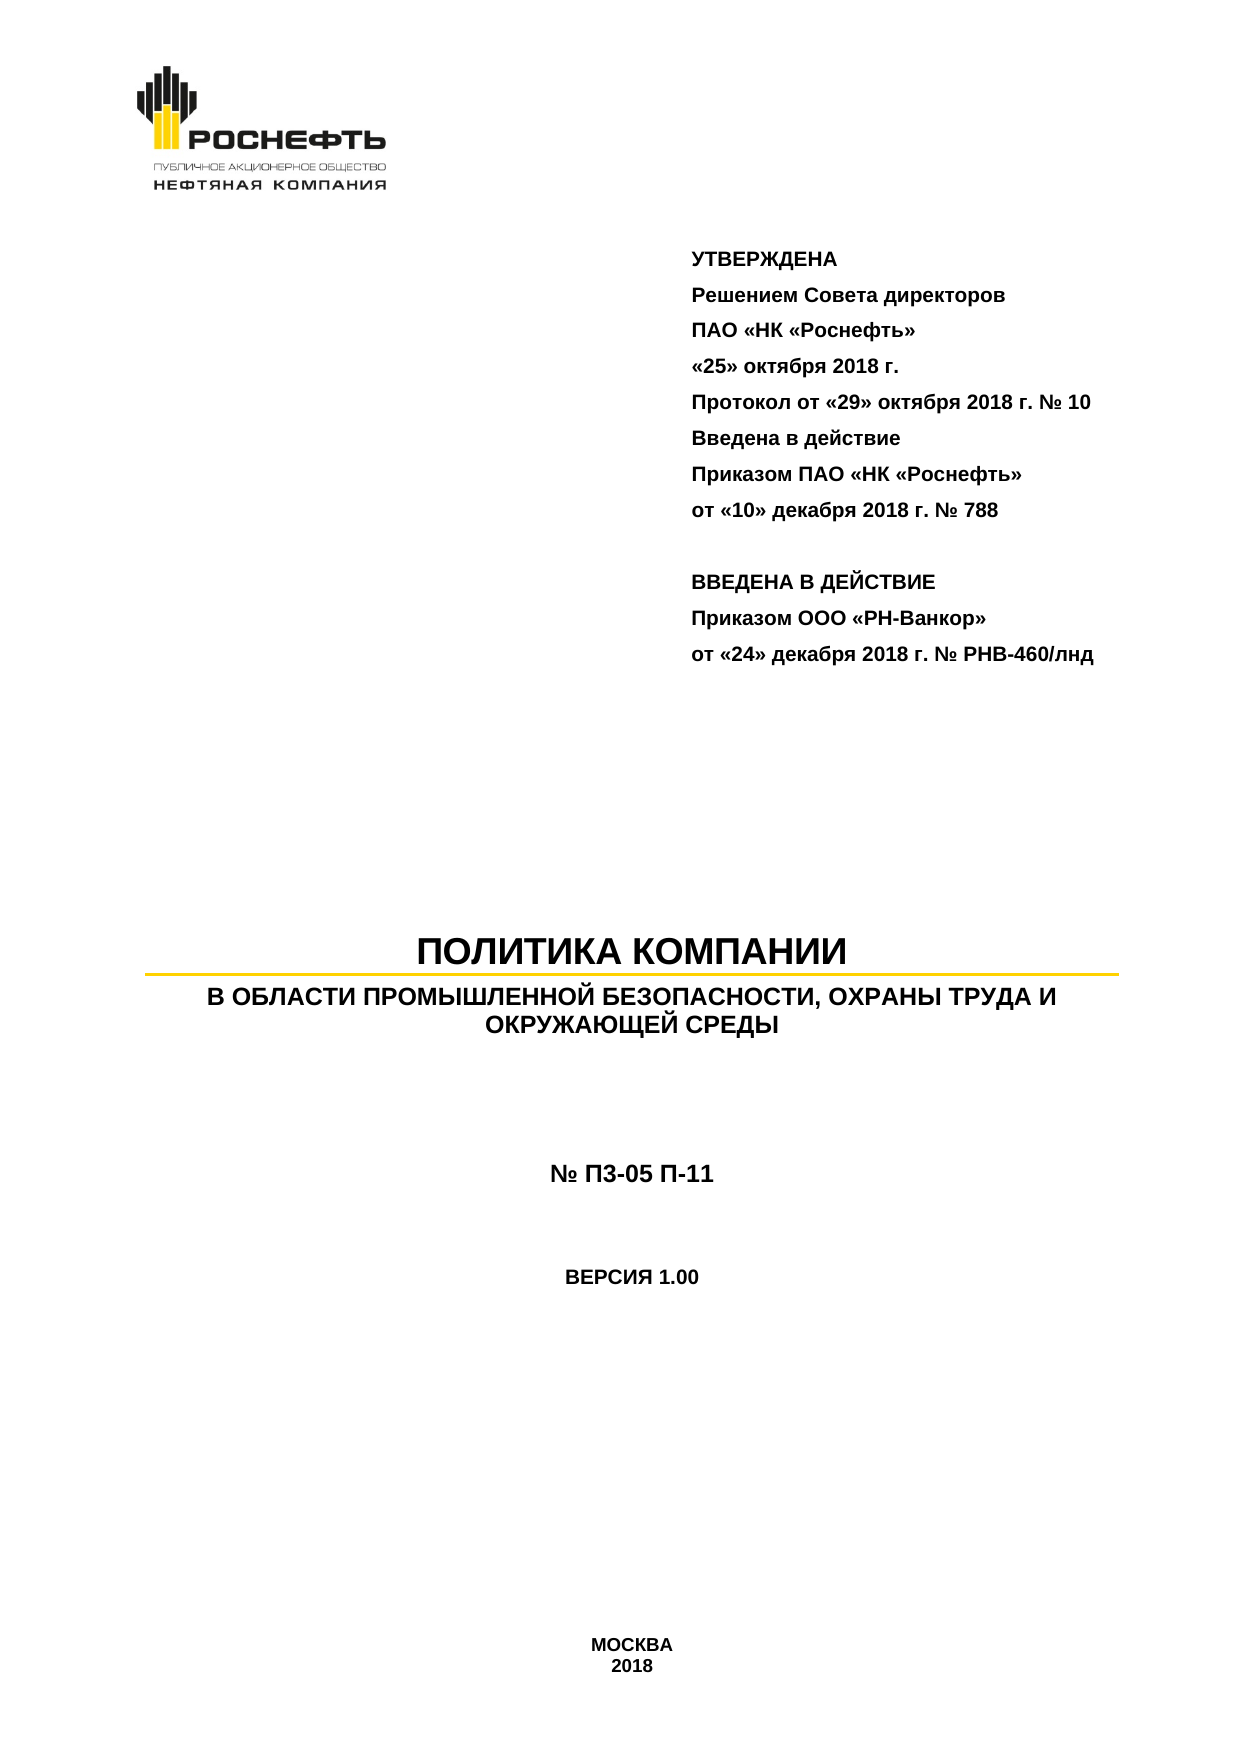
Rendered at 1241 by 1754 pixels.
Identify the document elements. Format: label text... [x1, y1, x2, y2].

text 2018 [130, 1655, 1134, 1677]
picture [129, 59, 393, 197]
text № П3-05 П-11 [130, 1159, 1134, 1188]
text Приказом ПАО «НК «Роснефть» [691, 462, 1134, 486]
text ВЕРСИЯ 1.00 [130, 1264, 1134, 1288]
text «25» октября 2018 г. [691, 354, 1134, 378]
text ПАО «НК «Роснефть» [691, 318, 1134, 342]
text В ОБЛАСТИ ПРОМЫШЛЕННОЙ БЕЗОПАСНОСТИ, ОХРАНЫ ТРУДА И ОКРУЖАЮЩЕЙ СРЕДЫ [130, 982, 1134, 1039]
text Приказом ООО «РН-Ванкор» [691, 606, 1134, 630]
text МОСКВА [130, 1633, 1134, 1655]
text от «10» декабря 2018 г. № 788 [691, 498, 1134, 522]
text Введена в действие [691, 426, 1134, 450]
text ВВЕДЕНА В ДЕЙСТВИЕ [691, 570, 1134, 594]
text Протокол от «29» октября 2018 г. № 10 [691, 390, 1134, 414]
text от «24» декабря 2018 г. № РНВ-460/лнд [691, 642, 1134, 666]
text Решением Совета директоров [691, 282, 1134, 306]
text УТВЕРЖДЕНА [691, 246, 1134, 270]
table_header ПОЛИТИКА КОМПАНИИ [145, 929, 1119, 972]
